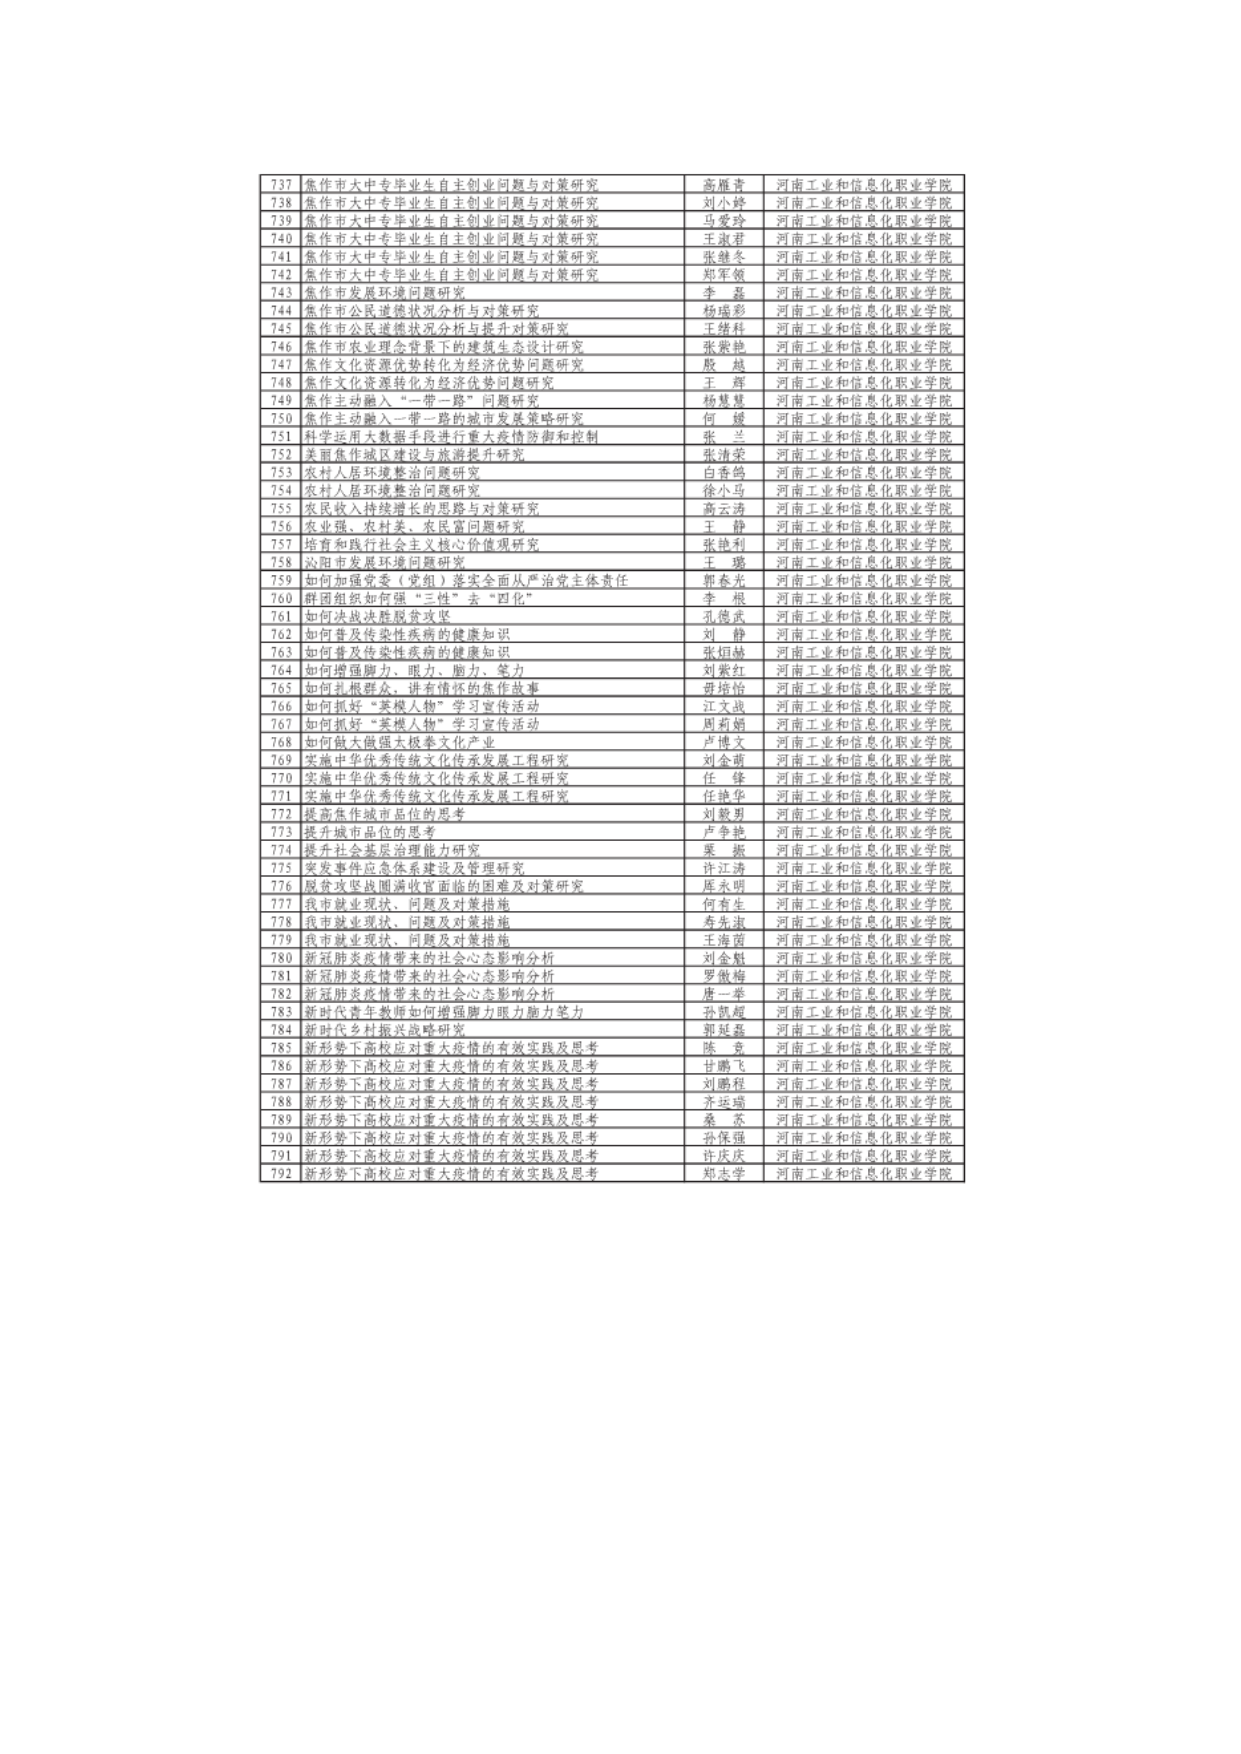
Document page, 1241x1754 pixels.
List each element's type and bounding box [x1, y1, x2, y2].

picture [187, 162, 1053, 1194]
